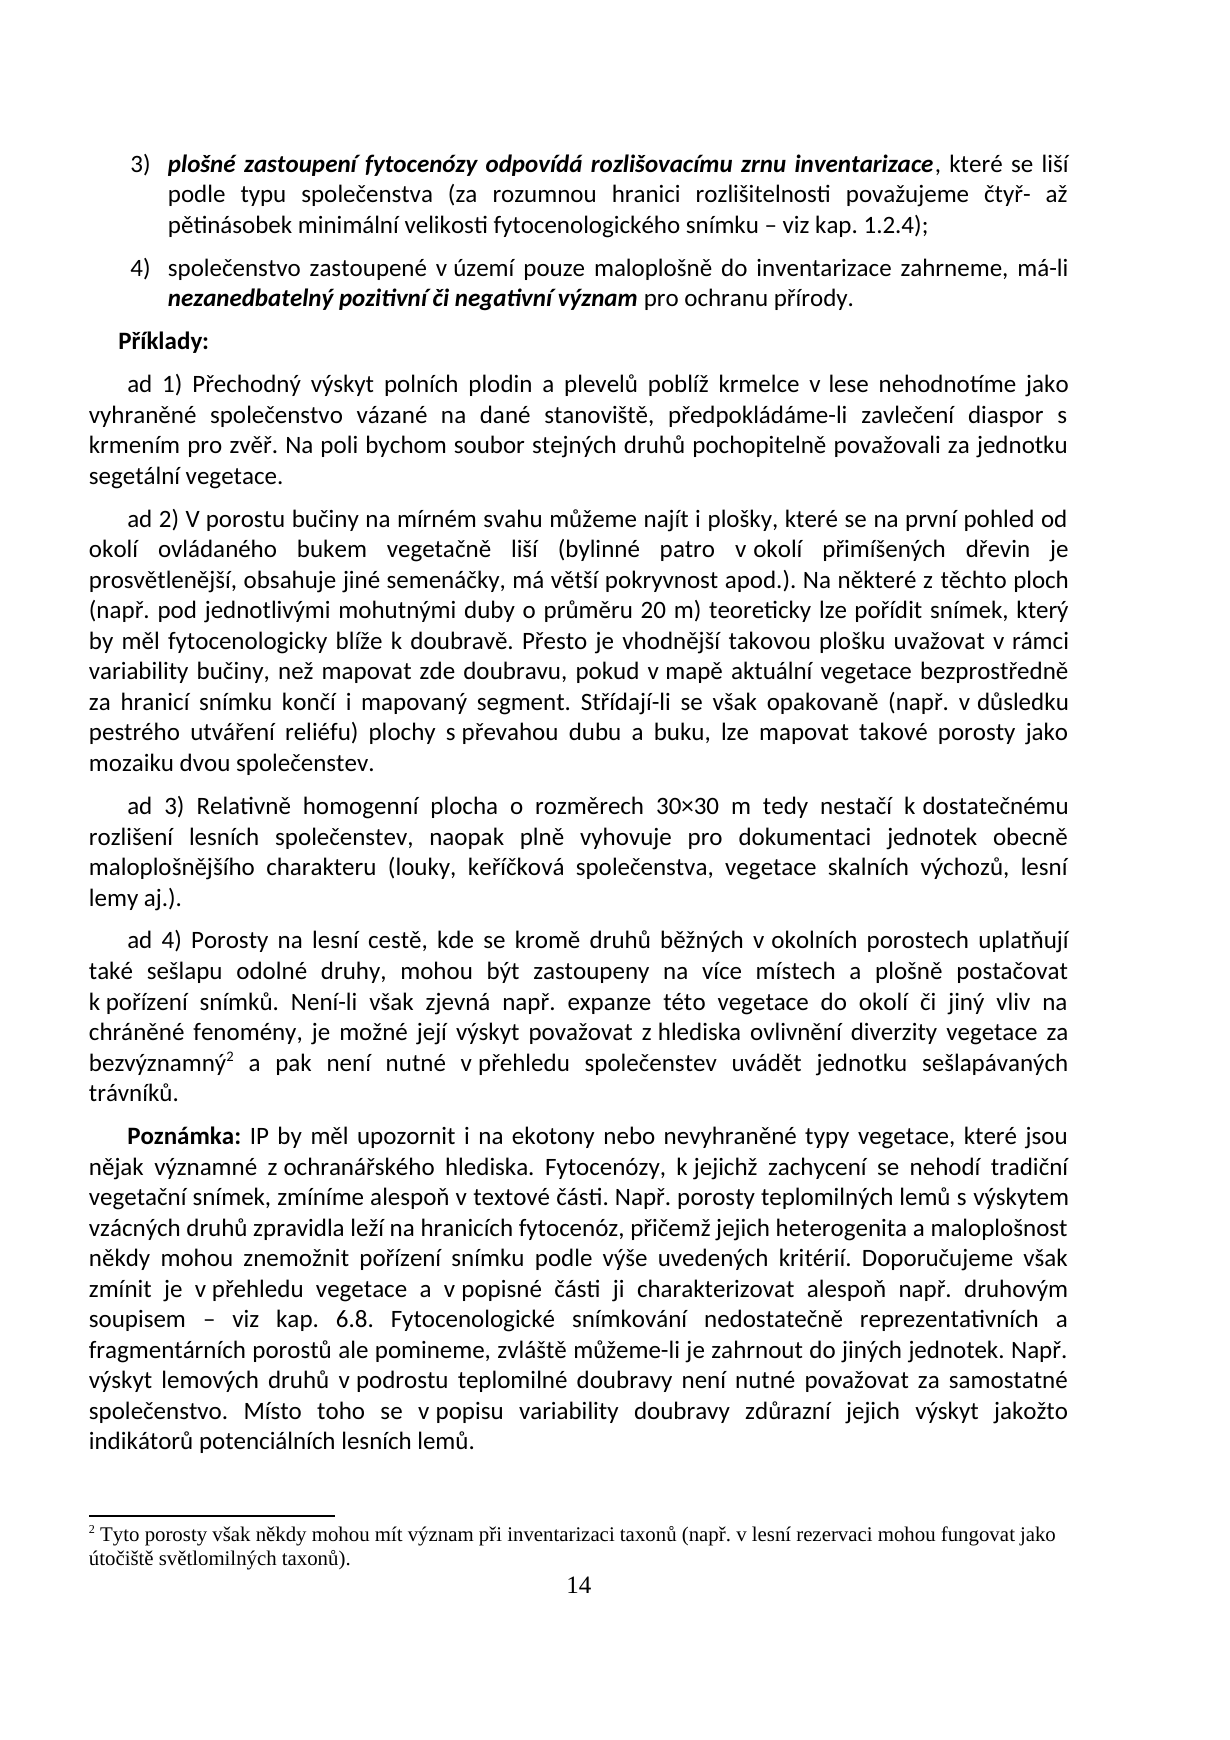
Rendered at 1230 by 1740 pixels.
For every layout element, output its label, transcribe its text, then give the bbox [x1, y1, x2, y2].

text ad 1) Přechodný výskyt polních plodin a plevelů poblíž krmelce v lese nehodnotíme jako vyhraněné společenstvo vázané na dané stanoviště, předpokládáme-li zavlečení diaspor s krmením pro zvěř. Na poli bychom soubor stejných druhů pochopitelně považovali za jednotku segetální vegetace. [89, 368, 1069, 490]
text Poznámka: IP by měl upozornit i na ekotony nebo nevyhraněné typy vegetace, které jsou nějak významné z ochranářského hlediska. Fytocenózy, k jejichž zachycení se nehodí tradiční vegetační snímek, zmíníme alespoň v textové části. Např. porosty teplomilných lemů s výskytem vzácných druhů zpravidla leží na hranicích fytocenóz, přičemž jejich heterogenita a maloplošnost někdy mohou znemožnit pořízení snímku podle výše uvedených kritérií. Doporučujeme však zmínit je v přehledu vegetace a v popisné části ji charakterizovat alespoň např. druhovým soupisem – viz kap. 6.8. Fytocenologické snímkování nedostatečně reprezentativních a fragmentárních porostů ale pomineme, zvláště můžeme-li je zahrnout do jiných jednotek. Např. výskyt lemových druhů v podrostu teplomilné doubravy není nutné považovat za samostatné společenstvo. Místo toho se v popisu variability doubravy zdůrazní jejich výskyt jakožto indikátorů potenciálních lesních lemů. [89, 1120, 1069, 1456]
text Příklady: [118, 325, 1069, 356]
text ad 2) V porostu bučiny na mírném svahu můžeme najít i plošky, které se na první pohled od okolí ovládaného bukem vegetačně liší (bylinné patro v okolí přimíšených dřevin je prosvětlenější, obsahuje jiné semenáčky, má větší pokryvnost apod.). Na některé z těchto ploch (např. pod jednotlivými mohutnými duby o průměru 20 m) teoreticky lze pořídit snímek, který by měl fytocenologicky blíže k doubravě. Přesto je vhodnější takovou plošku uvažovat v rámci variability bučiny, než mapovat zde doubravu, pokud v mapě aktuální vegetace bezprostředně za hranicí snímku končí i mapovaný segment. Střídají-li se však opakovaně (např. v důsledku pestrého utváření reliéfu) plochy s převahou dubu a buku, lze mapovat takové porosty jako mozaiku dvou společenstev. [89, 503, 1069, 778]
list plošné zastoupení fytocenózy odpovídá rozlišovacímu zrnu inventarizace, které se liší podle typu společenstva (za rozumnou hranici rozlišitelnosti považujeme čtyř- až pětinásobek minimální velikosti fytocenologického snímku – viz kap. 1.2.4); [130, 148, 1069, 239]
list společenstvo zastoupené v území pouze maloplošně do inventarizace zahrneme, má-li nezanedbatelný pozitivní či negativní význam pro ochranu přírody. [130, 252, 1069, 313]
text ad 3) Relativně homogenní plocha o rozměrech 30×30 m tedy nestačí k dostatečnému rozlišení lesních společenstev, naopak plně vyhovuje pro dokumentaci jednotek obecně maloplošnějšího charakteru (louky, keříčková společenstva, vegetace skalních výchozů, lesní lemy aj.). [89, 790, 1069, 912]
text ad 4) Porosty na lesní cestě, kde se kromě druhů běžných v okolních porostech uplatňují také sešlapu odolné druhy, mohou být zastoupeny na více místech a plošně postačovat k pořízení snímků. Není-li však zjevná např. expanze této vegetace do okolí či jiný vliv na chráněné fenomény, je možné její výskyt považovat z hlediska ovlivnění diverzity vegetace za bezvýznamný a pak není nutné v přehledu společenstev uvádět jednotku sešlapávaných trávníků. [89, 925, 1069, 1108]
